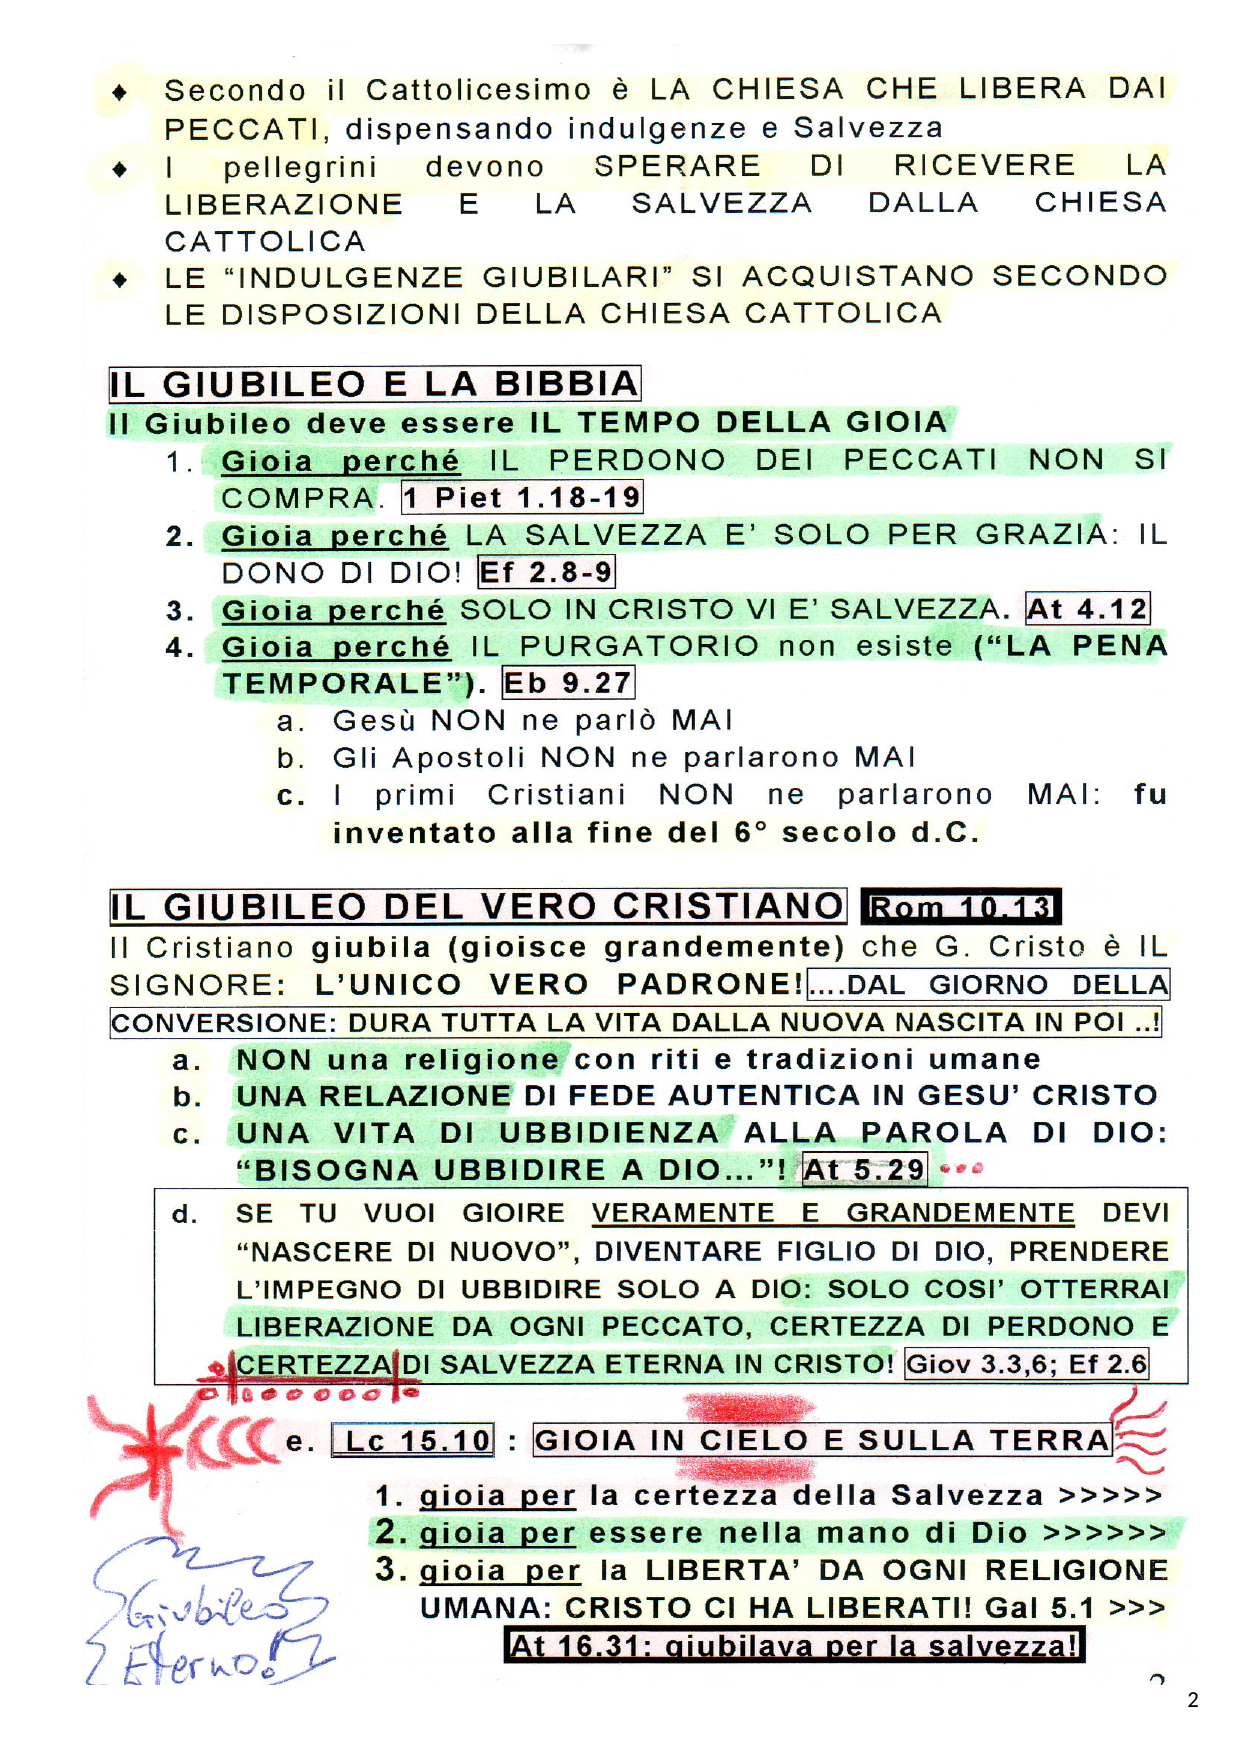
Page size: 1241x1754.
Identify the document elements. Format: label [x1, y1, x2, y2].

picture [82, 44, 1203, 1685]
